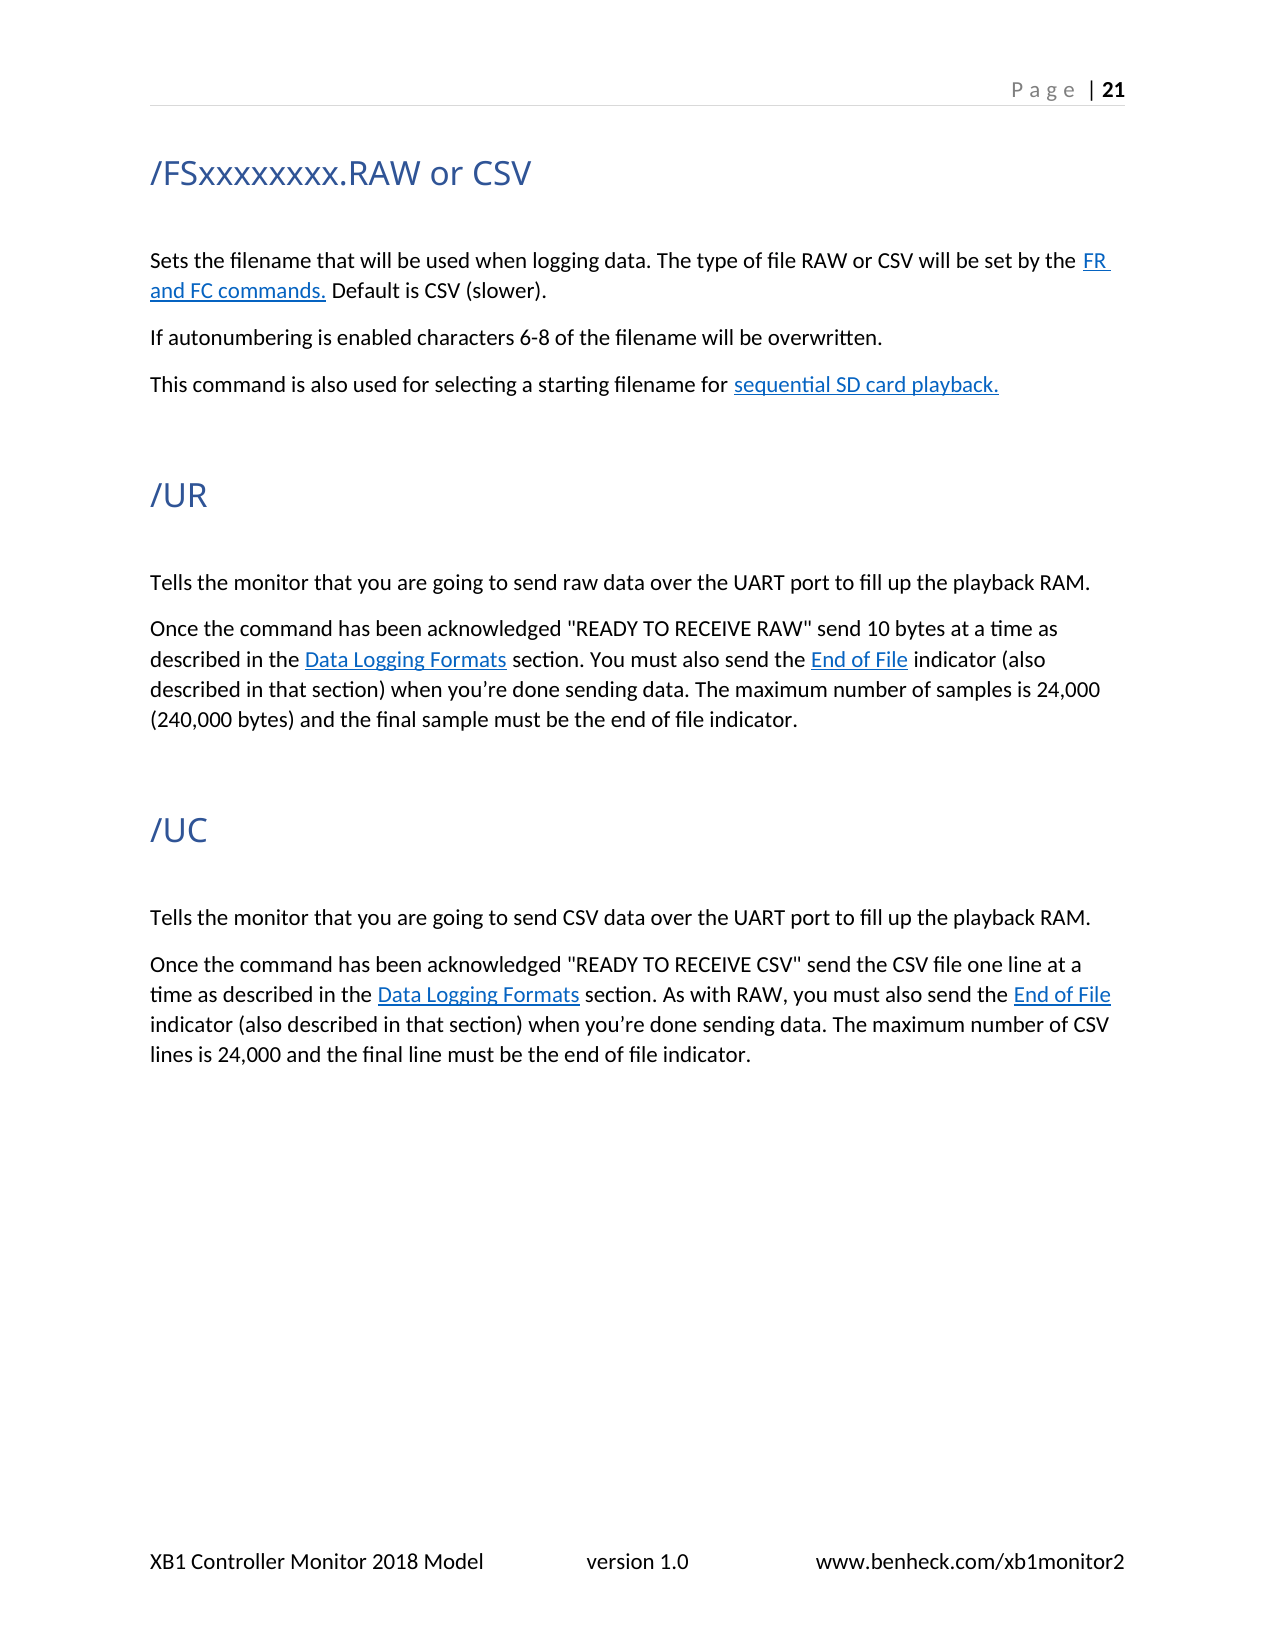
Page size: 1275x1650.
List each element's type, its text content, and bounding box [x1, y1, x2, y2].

subtitle /UR [150, 472, 1125, 517]
text Tells the monitor that you are going to send raw data over the UART port to fill up the playback RAM. [150, 568, 1125, 596]
text Once the command has been acknowledged "READY TO RECEIVE RAW" send 10 bytes at a time as described in the Data Logging Formats section. You must also send the End of File indicator (also described in that section) when you’re done sending data. The maximum number of samples is 24,000 (240,000 bytes) and the final sample must be the end of file indicator. [150, 614, 1125, 733]
text Sets the filename that will be used when logging data. The type of file RAW or CSV will be set by the FR and FC commands. Default is CSV (slower). [150, 246, 1125, 304]
text Once the command has been acknowledged "READY TO RECEIVE CSV" send the CSV file one line at a time as described in the Data Logging Formats section. As with RAW, you must also send the End of File indicator (also described in that section) when you’re done sending data. The maximum number of CSV lines is 24,000 and the final line must be the end of file indicator. [150, 950, 1125, 1069]
text Tells the monitor that you are going to send CSV data over the UART port to fill up the playback RAM. [150, 903, 1125, 931]
text This command is also used for selecting a starting filename for sequential SD card playback. [150, 370, 1125, 398]
text If autonumbering is enabled characters 6-8 of the filename will be overwritten. [150, 323, 1125, 351]
subtitle /FSxxxxxxxx.RAW or CSV [150, 150, 1125, 195]
subtitle /UC [150, 807, 1125, 853]
